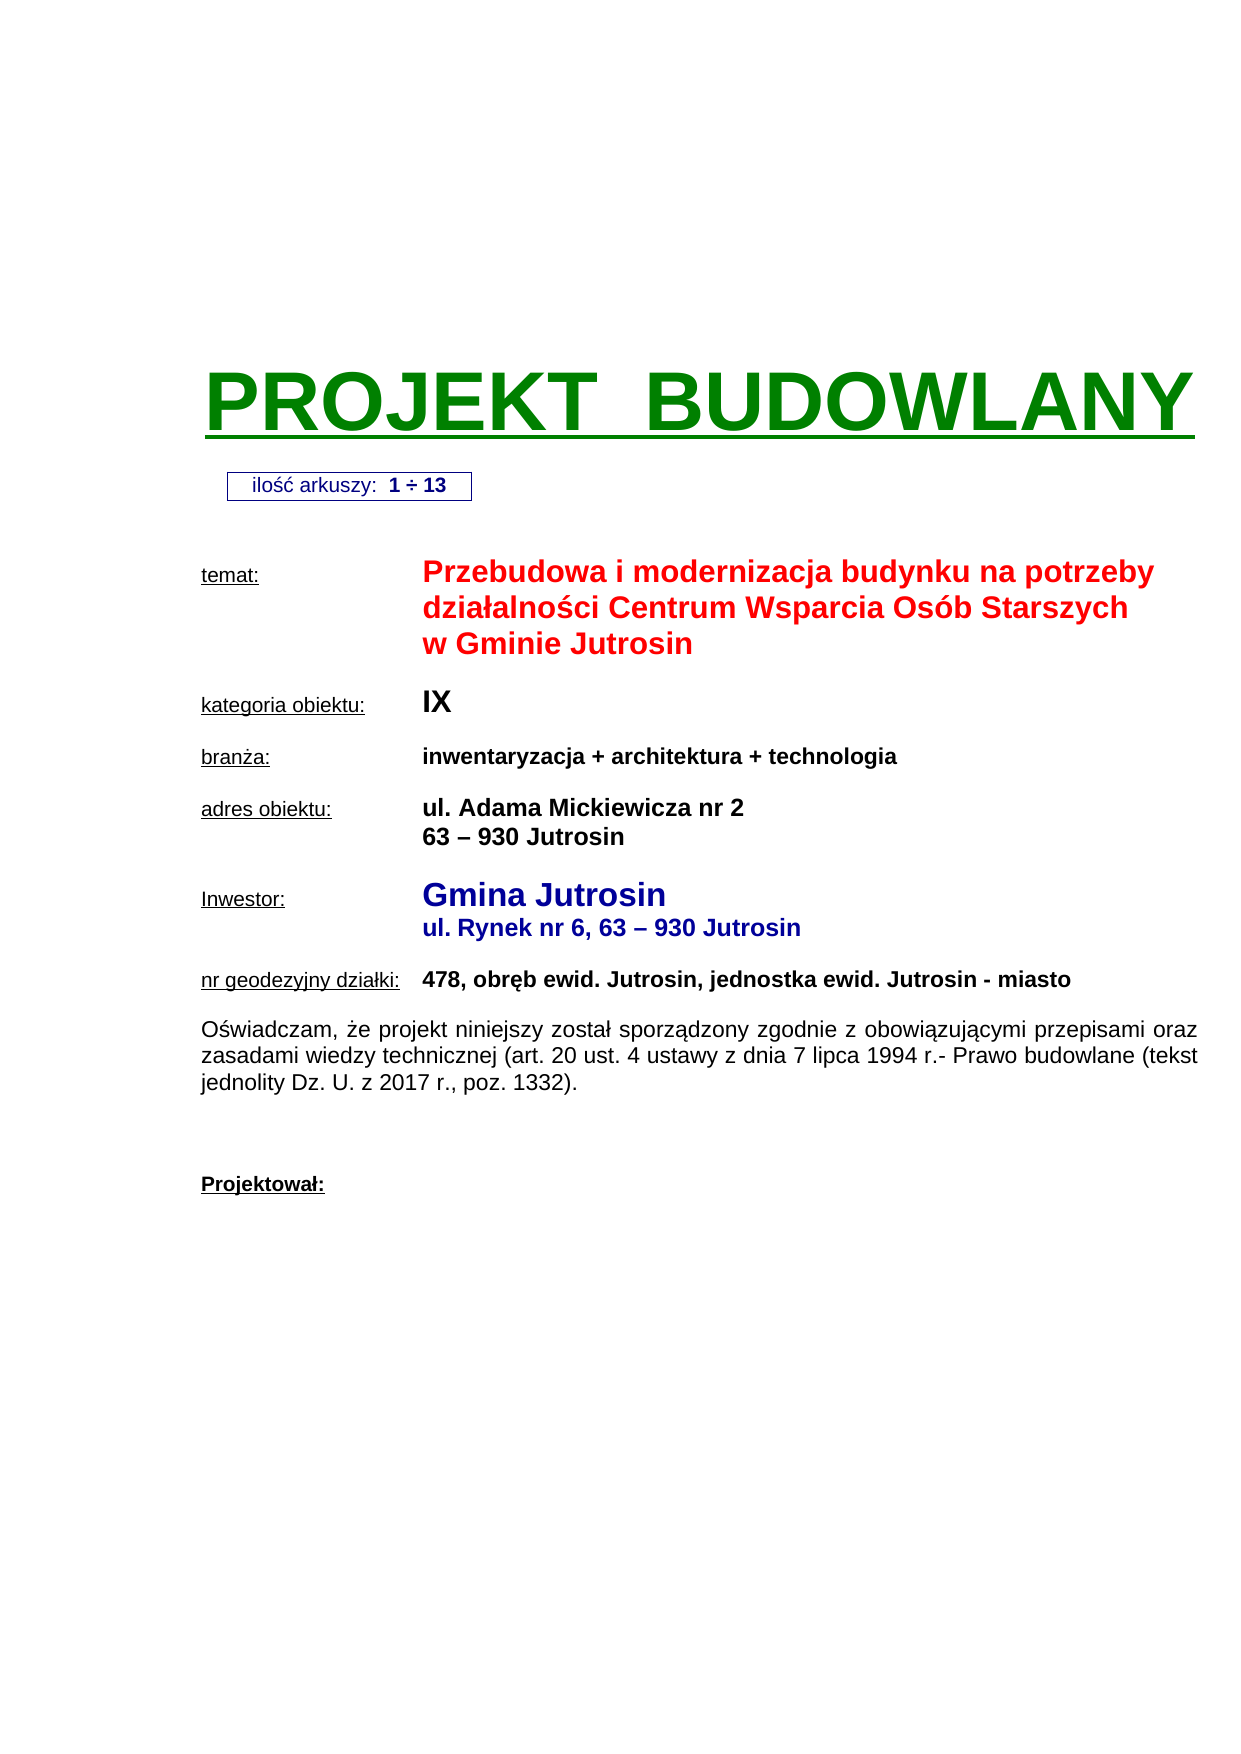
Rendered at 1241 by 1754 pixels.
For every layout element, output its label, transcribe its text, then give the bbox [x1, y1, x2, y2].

text temat: Przebudowa i modernizacja budynku na potrzeby [201, 553, 1199, 589]
text adres obiektu: ul. Adama Mickiewicza nr 2 [201, 793, 1199, 822]
table_header ilość arkuszy: 1 ÷ 13 [228, 473, 471, 500]
text Projektował: [201, 1172, 1199, 1196]
text kategoria obiektu: IX [201, 683, 1199, 719]
text działalności Centrum Wsparcia Osób Starszych [201, 589, 1199, 625]
text branża: inwentaryzacja + architektura + technologia [201, 743, 1199, 769]
text PROJEKT BUDOWLANY [201, 352, 1199, 448]
text Inwestor: Gmina Jutrosin [201, 875, 1199, 913]
text 63 – 930 Jutrosin [201, 822, 1199, 851]
text Oświadczam, że projekt niniejszy został sporządzony zgodnie z obowiązującymi przepisami oraz zasadami wiedzy technicznej (art. 20 ust. 4 ustawy z dnia 7 lipca 1994 r.- Prawo budowlane (tekst jednolity Dz. U. z 2017 r., poz. 1332). [201, 1016, 1199, 1095]
text w Gminie Jutrosin [201, 625, 1199, 661]
text ul. Rynek nr 6, 63 – 930 Jutrosin [201, 913, 1199, 942]
text nr geodezyjny działki: 478, obręb ewid. Jutrosin, jednostka ewid. Jutrosin - miasto [201, 966, 1199, 992]
